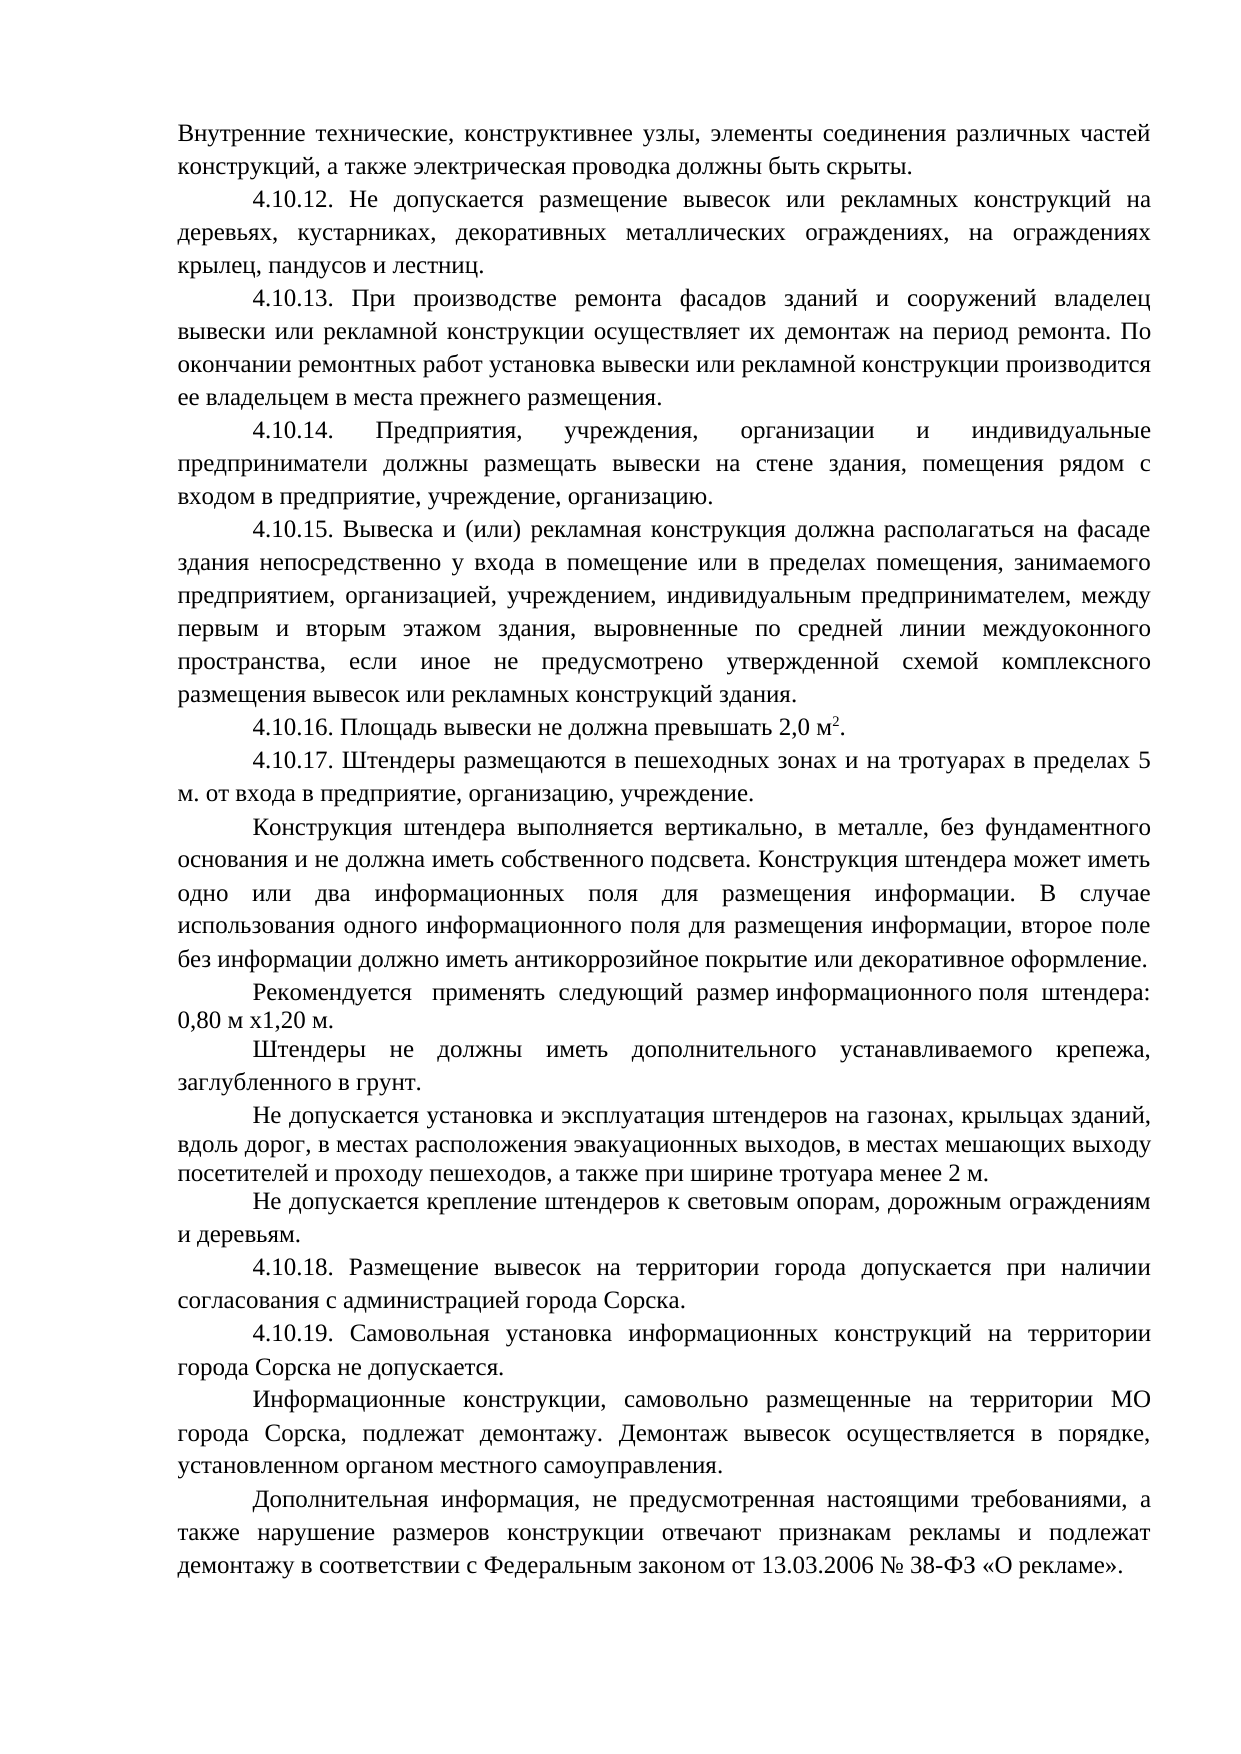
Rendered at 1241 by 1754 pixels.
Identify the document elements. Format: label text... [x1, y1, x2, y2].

text Конструкция штендера выполняется вертикально, в металле, без фундаментного основания и не должна иметь собственного подсвета. Конструкция штендера может иметь одно или два информационных поля для размещения информации. В случае использования одного информационного поля для размещения информации, второе поле без информации должно иметь антикоррозийное покрытие или декоративное оформление. [177, 812, 1152, 972]
text Информационные конструкции, самовольно размещенные на территории МО города Сорска, подлежат демонтажу. Демонтаж вывесок осуществляется в порядке, установленном органом местного самоуправления. [177, 1384, 1152, 1479]
text 4.10.14. Предприятия, учреждения, организации и индивидуальные предприниматели должны размещать вывески на стене здания, помещения рядом с входом в предприятие, учреждение, организацию. [177, 415, 1152, 510]
text 4.10.17. Штендеры размещаются в пешеходных зонах и на тротуарах в пределах 5 м. от входа в предприятие, организацию, учреждение. [177, 746, 1152, 807]
text Не допускается крепление штендеров к световым опорам, дорожным ограждениям и деревьям. [177, 1186, 1152, 1248]
text 4.10.12. Не допускается размещение вывесок или рекламных конструкций на деревьях, кустарниках, декоративных металлических ограждениях, на ограждениях крылец, пандусов и лестниц. [177, 184, 1152, 279]
text 4.10.18. Размещение вывесок на территории города допускается при наличии согласования с администрацией города Сорска. [177, 1252, 1152, 1314]
text 4.10.15. Вывеска и (или) рекламная конструкция должна располагаться на фасаде здания непосредственно у входа в помещение или в пределах помещения, занимаемого предприятием, организацией, учреждением, индивидуальным предпринимателем, между первым и вторым этажом здания, выровненные по средней линии междуоконного пространства, если иное не предусмотрено утвержденной схемой комплексного размещения вывесок или рекламных конструкций здания. [177, 514, 1152, 708]
text 4.10.19. Самовольная установка информационных конструкций на территории города Сорска не допускается. [177, 1318, 1152, 1380]
text Штендеры не должны иметь дополнительного устанавливаемого крепежа, заглубленного в грунт. [177, 1034, 1152, 1096]
text Дополнительная информация, не предусмотренная настоящими требованиями, а также нарушение размеров конструкции отвечают признакам рекламы и подлежат демонтажу в соответствии с Федеральным законом от 13.03.2006 № 38-ФЗ «О рекламе». [177, 1484, 1152, 1578]
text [177, 118, 1152, 180]
text 4.10.13. При производстве ремонта фасадов зданий и сооружений владелец вывески или рекламной конструкции осуществляет их демонтаж на период ремонта. По окончании ремонтных работ установка вывески или рекламной конструкции производится ее владельцем в места прежнего размещения. [177, 283, 1152, 411]
text Не допускается установка и эксплуатация штендеров на газонах, крыльцах зданий, вдоль дорог, в местах расположения эвакуационных выходов, в местах мешающих выходу посетителей и проходу пешеходов, а также при ширине тротуара менее 2 м. [177, 1100, 1152, 1186]
text 4.10.16. Площадь вывески не должна превышать 2,0 м2. [177, 712, 1152, 741]
text Рекомендуется применять следующий размер информационного поля штендера: 0,80 м х1,20 м. [177, 977, 1152, 1034]
